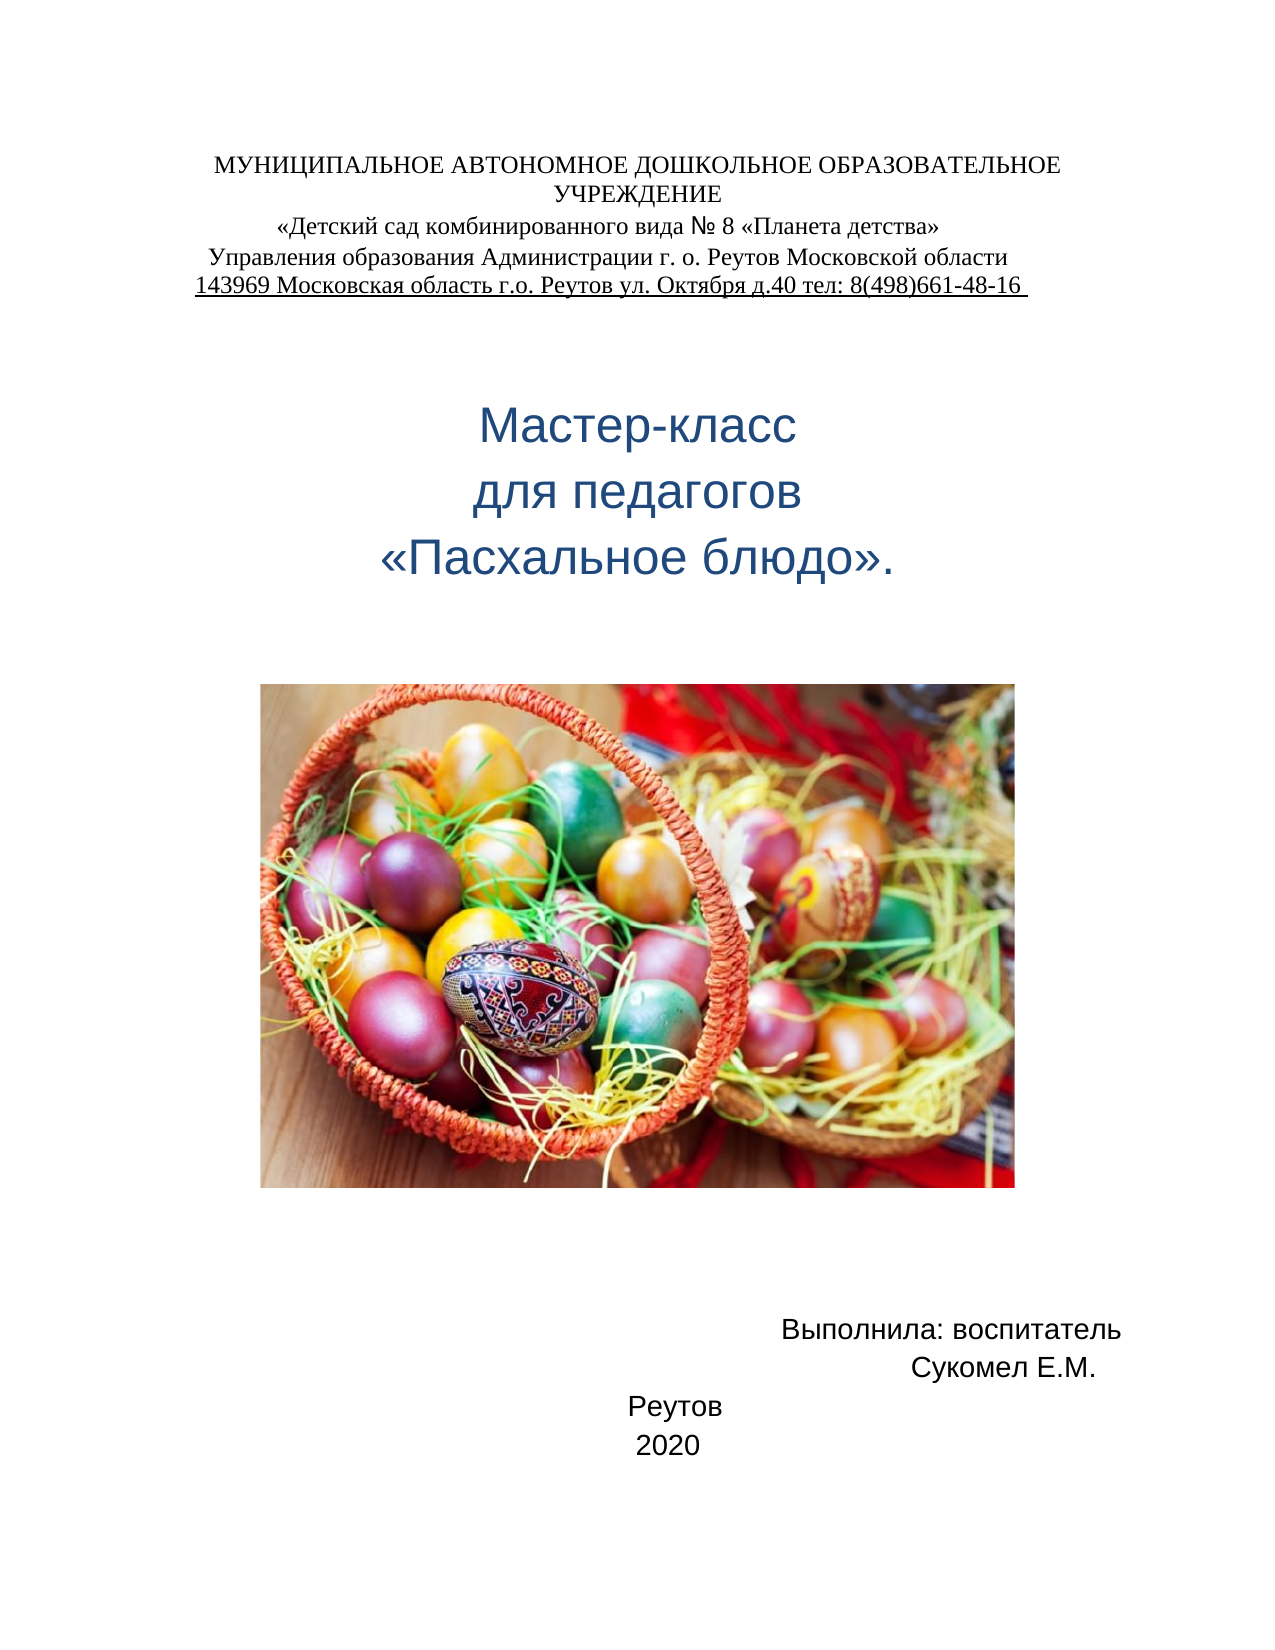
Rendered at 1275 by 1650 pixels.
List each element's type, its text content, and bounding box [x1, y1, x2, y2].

text Мастер-класс [150, 395, 1125, 453]
text 2020 [150, 1427, 1125, 1461]
text «Пасхальное блюдо». [150, 527, 1125, 585]
text Управления образования Администрации г. о. Реутов Московской области [91, 242, 1125, 270]
text Сукомел Е.М. [150, 1350, 1125, 1384]
text МУНИЦИПАЛЬНОЕ АВТОНОМНОЕ ДОШКОЛЬНОЕ ОБРАЗОВАТЕЛЬНОЕ УЧРЕЖДЕНИЕ [150, 150, 1125, 207]
text Реутов [150, 1389, 1125, 1422]
text для педагогов [150, 461, 1125, 519]
picture [260, 684, 1015, 1188]
text «Детский сад комбинированного вида № 8 «Планета детства» [91, 207, 1125, 242]
text Выполнила: воспитатель [150, 1312, 1125, 1345]
text 143969 Московская область г.о. Реутов ул. Октября д.40 тел: 8(498)661-48-16 [91, 270, 1125, 299]
